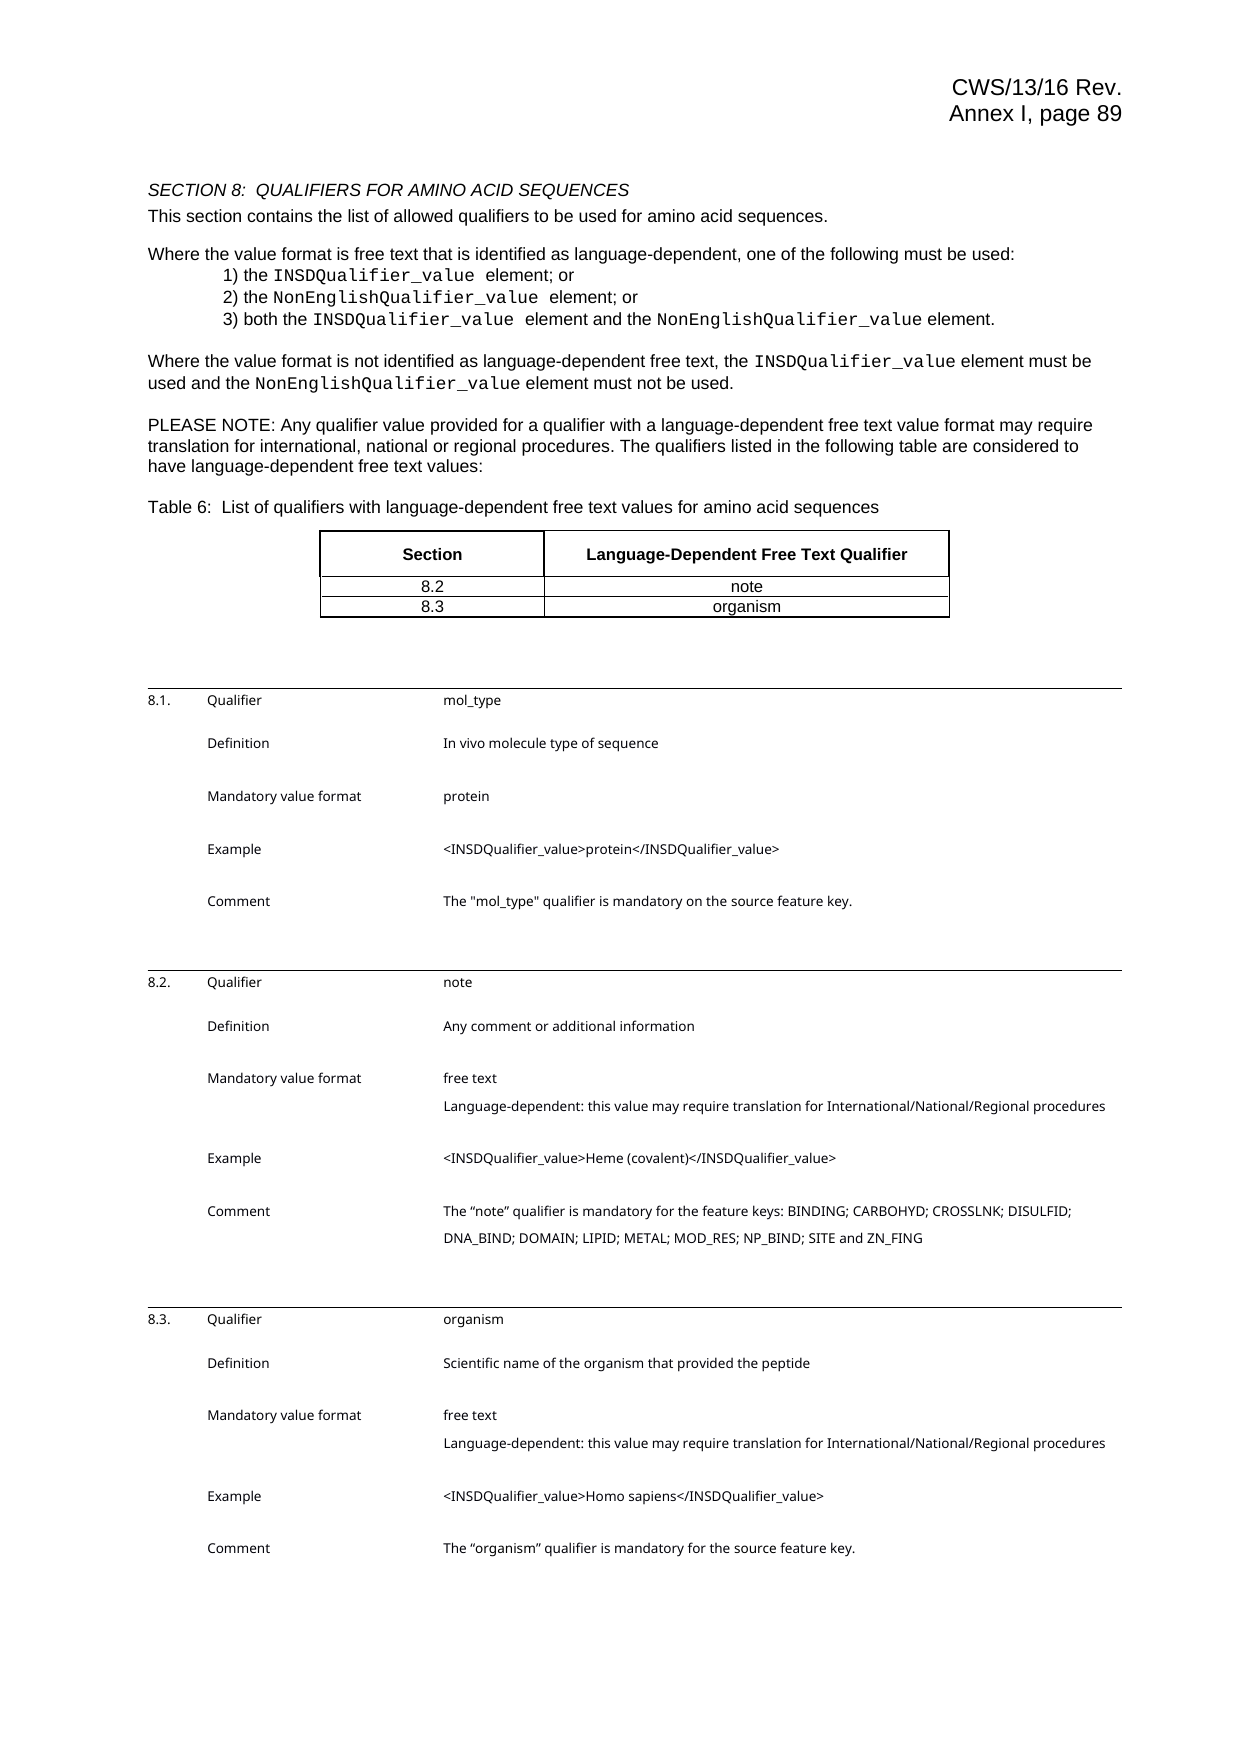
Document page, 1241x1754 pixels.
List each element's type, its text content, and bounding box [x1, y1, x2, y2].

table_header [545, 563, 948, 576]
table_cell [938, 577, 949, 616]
text Mandatory value format free text Language-dependent: this value may require translation for International/National/Regional procedures [207, 1406, 1122, 1452]
text Table 6: List of qualifiers with language-dependent free text values for amino acid sequences [148, 497, 1122, 517]
text Definition Scientific name of the organism that provided the peptide [207, 1354, 1122, 1372]
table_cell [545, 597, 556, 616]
text PLEASE NOTE: Any qualifier value provided for a qualifier with a language-dependent free text value format may require translation for international, national or regional procedures. The qualifiers listed in the following table are considered to have language-dependent free text values: [148, 415, 1122, 476]
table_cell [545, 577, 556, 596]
text Comment The “organism” qualifier is mandatory for the source feature key. [207, 1539, 1122, 1557]
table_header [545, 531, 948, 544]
text Mandatory value format free text Language-dependent: this value may require translation for International/National/Regional procedures [207, 1069, 1122, 1115]
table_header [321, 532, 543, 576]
text Example <INSDQualifier_value>protein</INSDQualifier_value> [207, 840, 1122, 858]
subtitle SECTION 8: QUALIFIERS FOR AMINO ACID SEQUENCES [148, 179, 1122, 200]
text This section contains the list of allowed qualifiers to be used for amino acid sequences. [148, 206, 1122, 226]
list 8.1. Qualifier mol_type [148, 689, 1122, 709]
list 8.2. Qualifier note [148, 971, 1122, 991]
text 2) the NonEnglishQualifier_value element; or [148, 286, 1122, 308]
list 8.3. Qualifier organism [148, 1308, 1122, 1329]
text 3) both the INSDQualifier_value element and the NonEnglishQualifier_value element. [148, 308, 1122, 330]
text Definition In vivo molecule type of sequence [207, 734, 1122, 753]
text Definition Any comment or additional information [207, 1016, 1122, 1035]
text Comment The “note” qualifier is mandatory for the feature keys: BINDING; CARBOHYD; CROSSLNK; DISULFID; DNA_BIND; DOMAIN; LIPID; METAL; MOD_RES; NP_BIND; SITE and ZN_FING [207, 1202, 1122, 1248]
text Example <INSDQualifier_value>Homo sapiens</INSDQualifier_value> [207, 1486, 1122, 1505]
text 1) the INSDQualifier_value element; or [148, 264, 1122, 286]
text Comment The "mol_type" qualifier is mandatory on the source feature key. [207, 892, 1122, 911]
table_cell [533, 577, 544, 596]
text Mandatory value format protein [207, 787, 1122, 806]
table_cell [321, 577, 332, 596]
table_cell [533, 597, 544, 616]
text Where the value format is free text that is identified as language-dependent, one of the following must be used: [148, 244, 1122, 264]
text Example <INSDQualifier_value>Heme (covalent)</INSDQualifier_value> [207, 1149, 1122, 1168]
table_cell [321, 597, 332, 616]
text Where the value format is not identified as language-dependent free text, the INSDQualifier_value element must be used and the NonEnglishQualifier_value element must not be used. [148, 351, 1122, 395]
